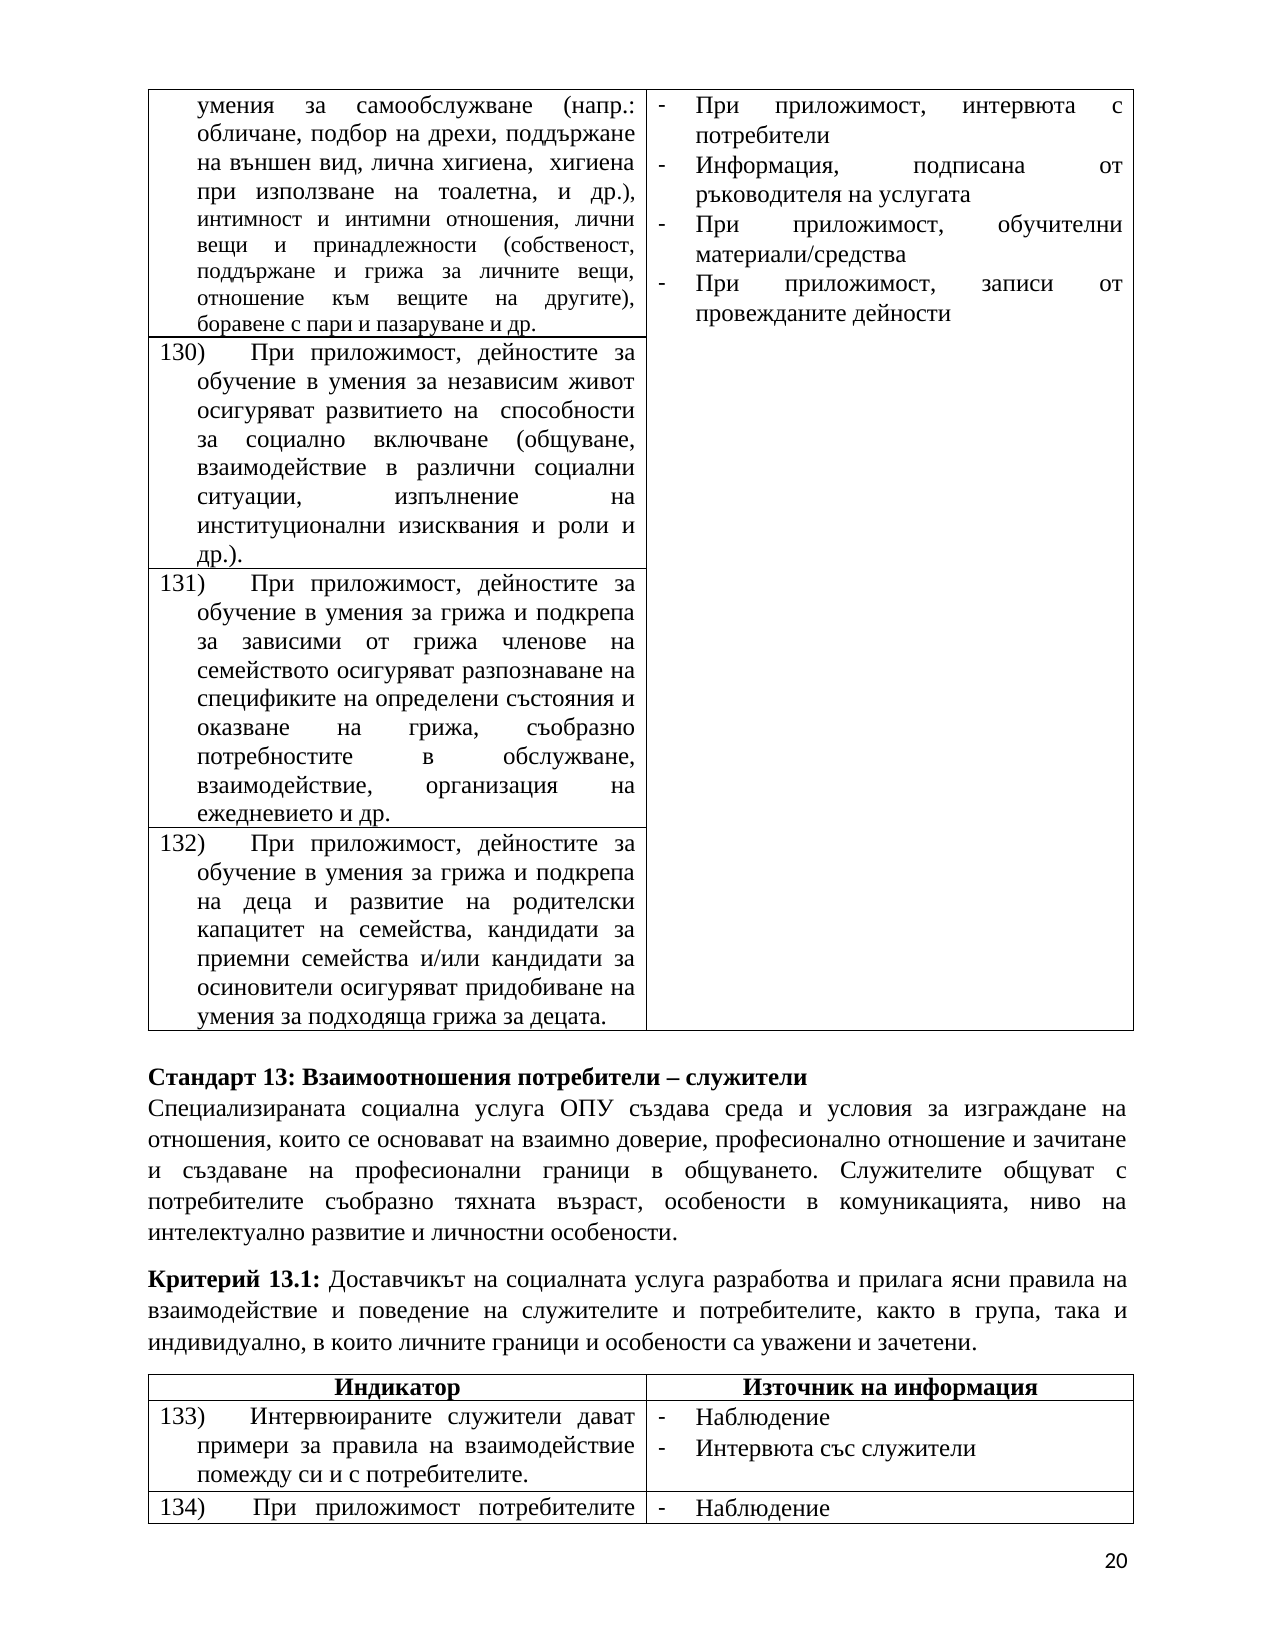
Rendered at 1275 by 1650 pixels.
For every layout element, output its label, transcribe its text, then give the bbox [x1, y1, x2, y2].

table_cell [647, 90, 1133, 1029]
table_header Източник на информация [647, 1375, 1133, 1400]
table_cell При приложимост, дейностите за обучение в умения за грижа и подкрепа за зависими от грижа членове на семейството осигуряват разпознаване на спецификите на определени състояния и оказване на грижа, съобразно потребностите в обслужване, взаимодействие, организация на ежедневието и др. [149, 569, 646, 827]
text Специализираната социална услуга ОПУ създава среда и условия за изграждане на отношения, които се основават на взаимно доверие, професионално отношение и зачитане и създаване на професионални граници в общуването. Служителите общуват с потребителите съобразно тяхната възраст, особености в комуникацията, ниво на интелектуално развитие и личностни особености. [148, 1093, 1127, 1246]
table_cell При приложимост, дейностите за обучение в умения за независим живот осигуряват развитието на способности за социално включване (общуване, взаимодействие в различни социални ситуации, изпълнение на институционални изисквания и роли и др.). [149, 338, 646, 567]
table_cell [149, 1492, 646, 1523]
table_cell Наблюдение Интервюта със служители [647, 1401, 1133, 1491]
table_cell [647, 1492, 1133, 1523]
text Критерий 13.1: Доставчикът на социалната услуга разработва и прилага ясни правила на взаимодействие и поведение на служителите и потребителите, както в група, така и индивидуално, в които личните граници и особености са уважени и зачетени. [148, 1264, 1127, 1355]
text Стандарт 13: Взаимоотношения потребители – служители [148, 1062, 1127, 1090]
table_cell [149, 90, 646, 336]
table_cell Интервюираните служители дават примери за правила на взаимодействие помежду си и с потребителите. [149, 1401, 646, 1491]
table_cell При приложимост, дейностите за обучение в умения за грижа и подкрепа на деца и развитие на родителски капацитет на семейства, кандидати за приемни семейства и/или кандидати за осиновители осигуряват придобиване на умения за подходяща грижа за децата. [149, 828, 646, 1029]
table_header Индикатор [149, 1375, 646, 1400]
